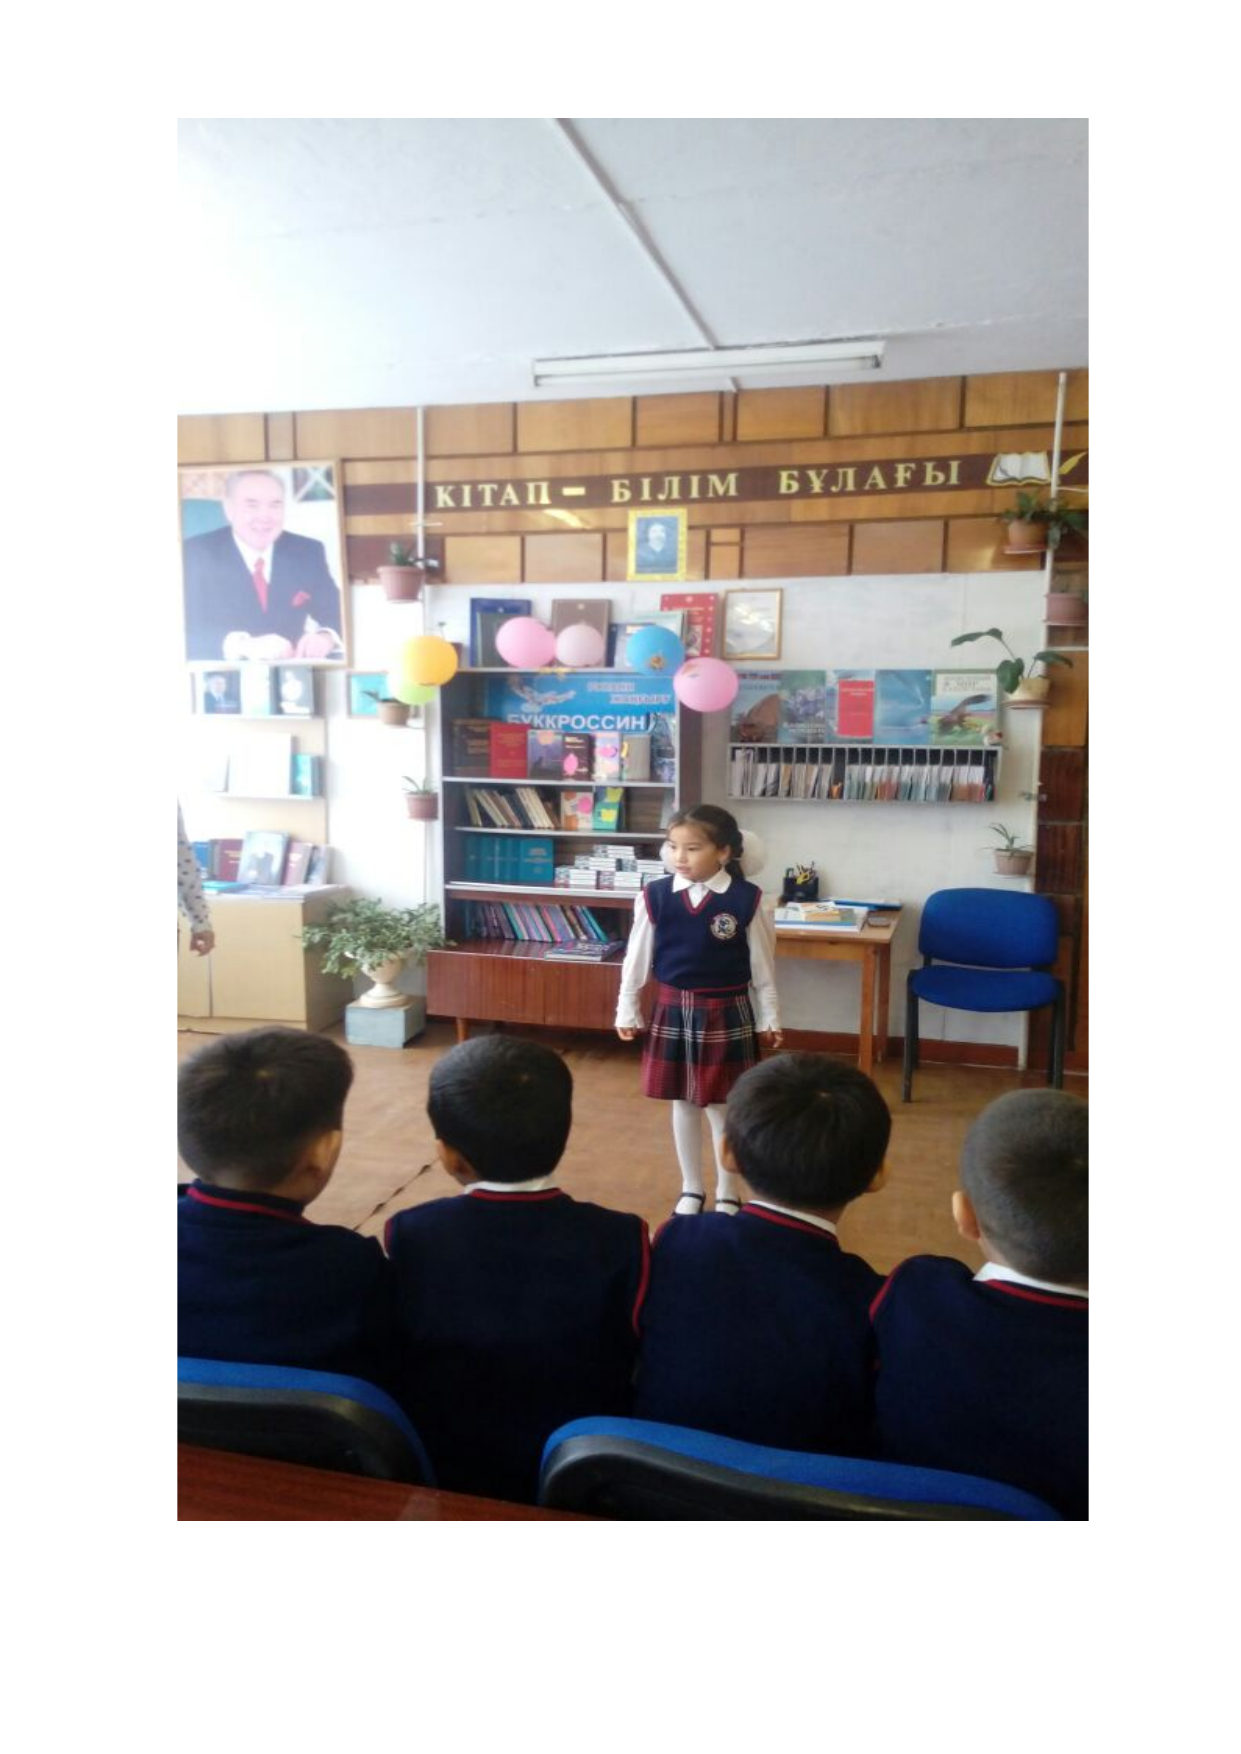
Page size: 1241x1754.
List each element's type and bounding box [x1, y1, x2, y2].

picture [177, 118, 1089, 1521]
